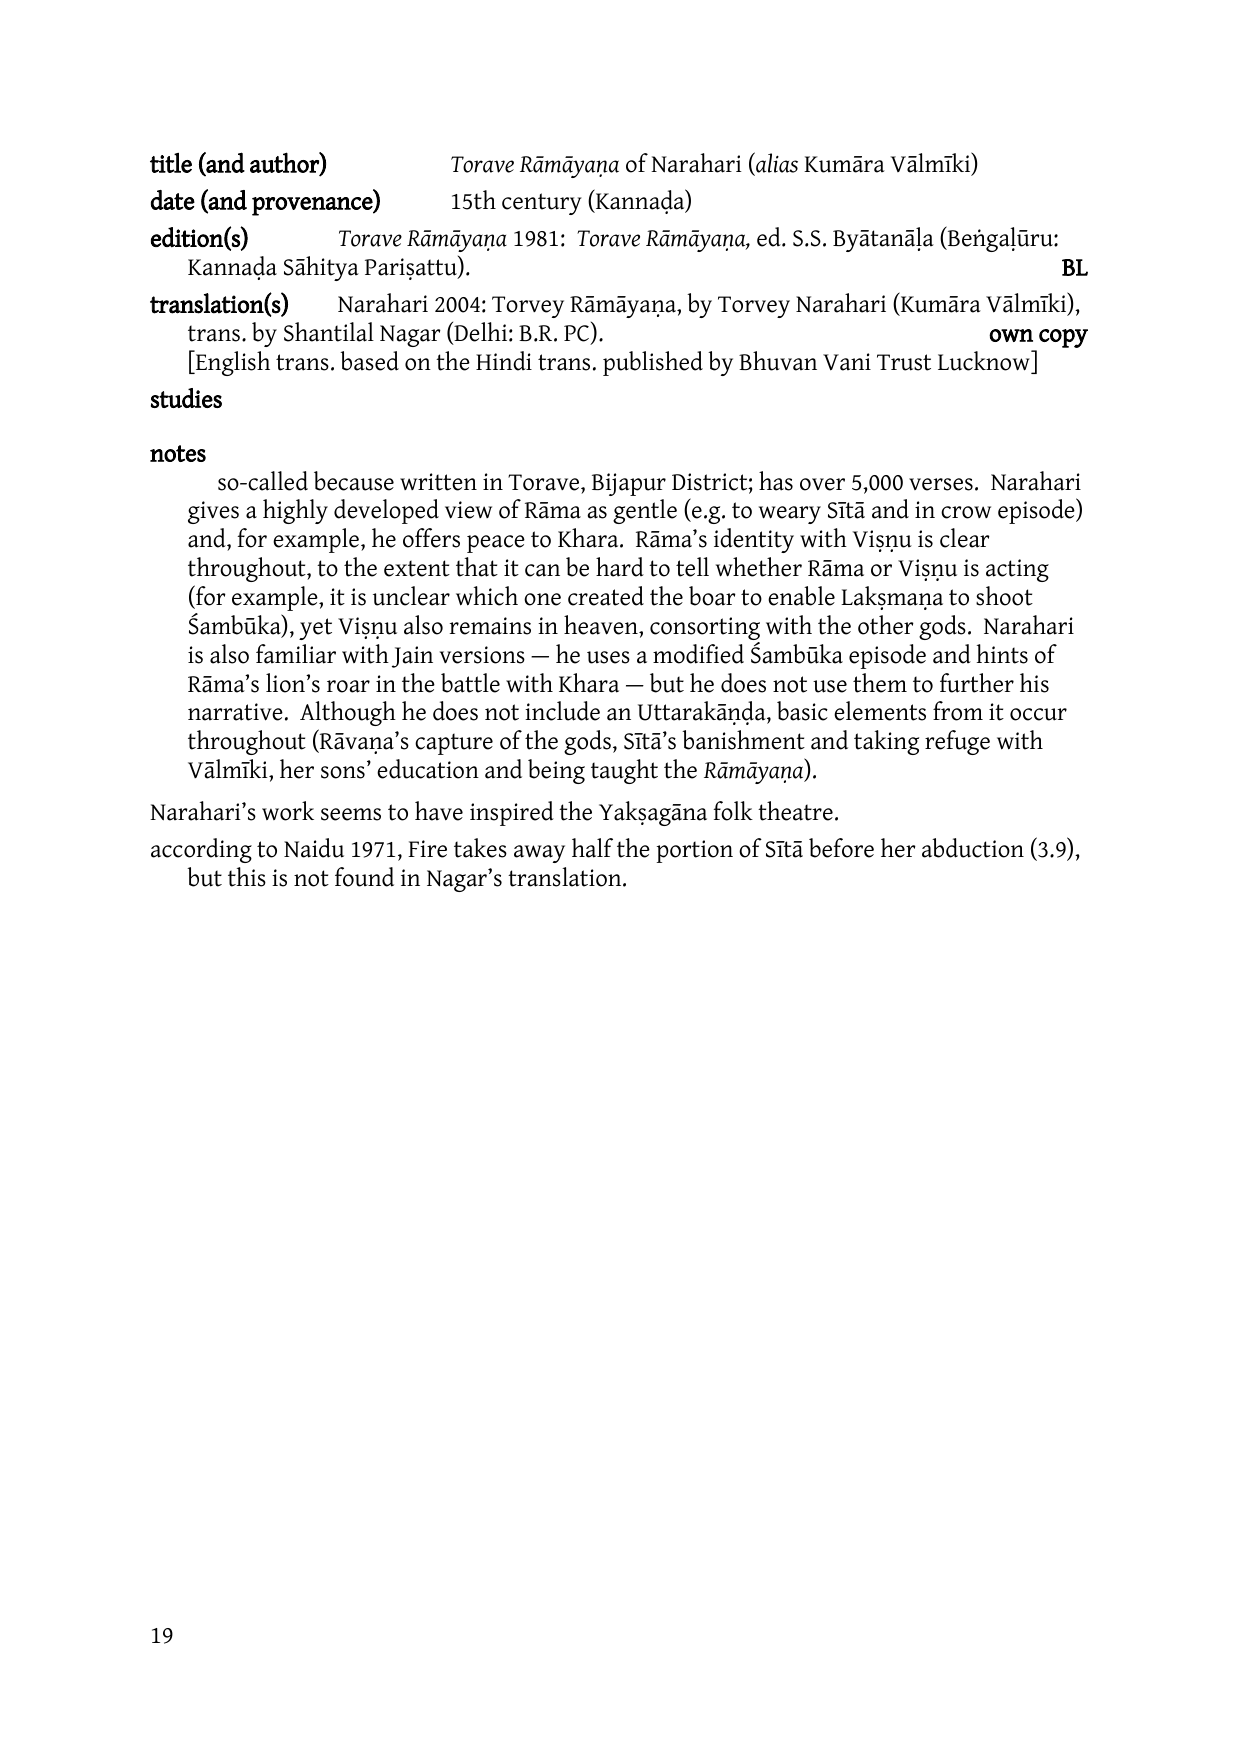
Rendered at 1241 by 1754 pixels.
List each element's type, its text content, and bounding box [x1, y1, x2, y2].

text notes so-called because written in Torave, Bijapur District; has over 5,000 verses. Narahari gives a highly developed view of Rāma as gentle (e.g. to weary Sītā and in crow episode) and, for example, he offers peace to Khara. Rāma’s identity with Viṣṇu is clear throughout, to the extent that it can be hard to tell whether Rāma or Viṣṇu is acting (for example, it is unclear which one created the boar to enable Lakṣmaṇa to shoot Śambūka), yet Viṣṇu also remains in heaven, consorting with the other gods. Narahari is also familiar with Jain versions — he uses a modified Śambūka episode and hints of Rāma’s lion’s roar in the battle with Khara — but he does not use them to further his narrative. Although he does not include an Uttarakāṇḍa, basic elements from it occur throughout (Rāvaṇa’s capture of the gods, Sītā’s banishment and taking refuge with Vālmīki, her sons’ education and being taught the Rāmāyaṇa). [150, 439, 1090, 785]
text date (and provenance) 15th century (Kannaḍa) [150, 187, 1090, 216]
text studies [150, 385, 1090, 414]
text translation(s) Narahari 2004: Torvey Rāmāyaṇa, by Torvey Narahari (Kumāra Vālmīki), trans. by Shantilal Nagar (Delhi: B.R. PC). own copy [English trans. based on the Hindi trans. published by Bhuvan Vani Trust Lucknow] [150, 290, 1090, 377]
text Narahari’s work seems to have inspired the Yakṣagāna folk theatre. [150, 798, 1090, 827]
text edition(s) Torave Rāmāyaṇa 1981: Torave Rāmāyaṇa, ed. S.S. Byātanāḷa (Beṅgaḷūru: Kannaḍa Sāhitya Pariṣattu). BL [150, 224, 1090, 282]
text according to Naidu 1971, Fire takes away half the portion of Sītā before her abduction (3.9), but this is not found in Nagar’s translation. [150, 835, 1090, 893]
text title (and author) Torave Rāmāyaṇa of Narahari (alias Kumāra Vālmīki) [150, 150, 1090, 179]
